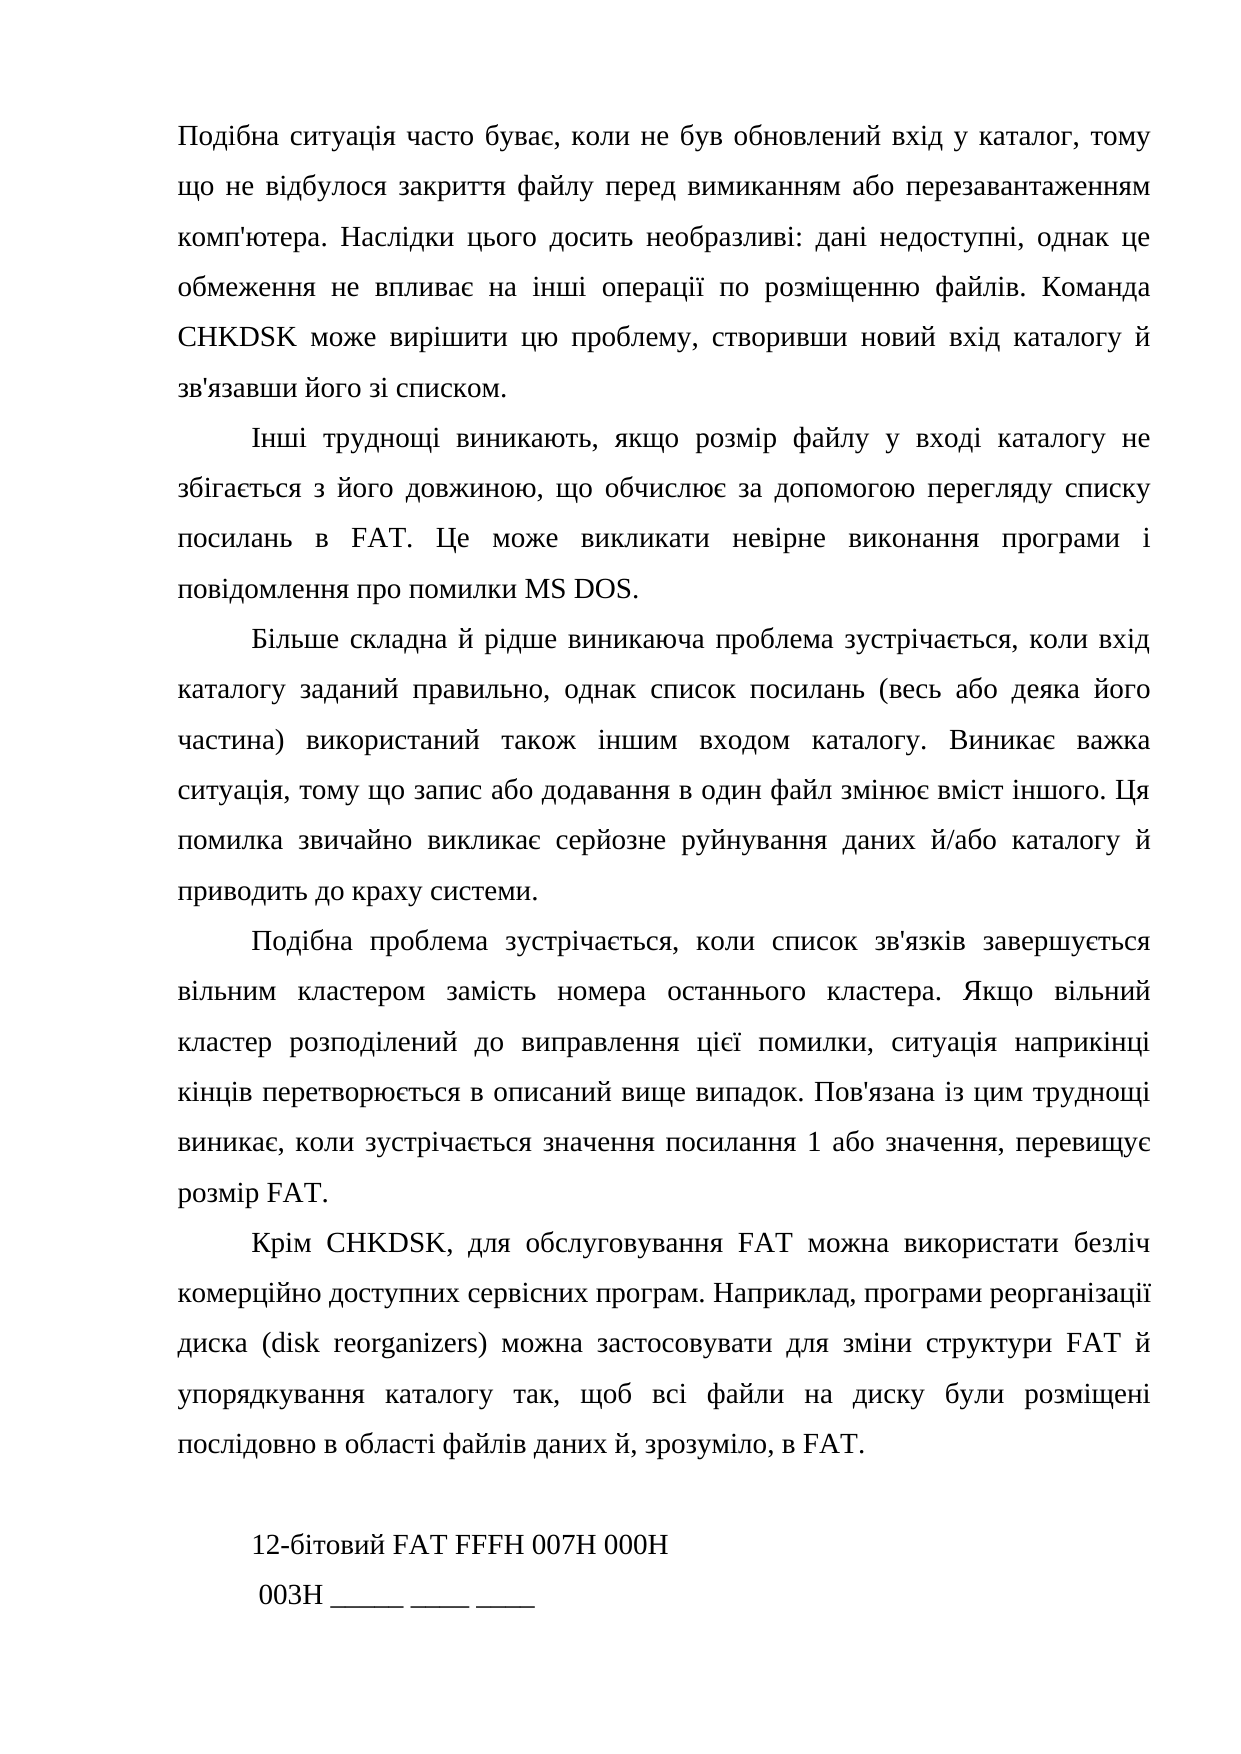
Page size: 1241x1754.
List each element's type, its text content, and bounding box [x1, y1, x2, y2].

text Більше складна й рідше виникаюча проблема зустрічається, коли вхід каталогу заданий правильно, однак список посилань (весь або деяка його частина) використаний також іншим входом каталогу. Виникає важка ситуація, тому що запис або додавання в один файл змінює вміст іншого. Ця помилка звичайно викликає серйозне руйнування даних й/або каталогу й приводить до краху системи. [177, 621, 1152, 906]
text Інші труднощі виникають, якщо розмір файлу у вході каталогу не збігається з його довжиною, що обчислює за допомогою перегляду списку посилань в FAT. Це може викликати невірне виконання програми і повідомлення про помилки MS DOS. [177, 420, 1152, 604]
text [177, 118, 1152, 403]
text Подібна проблема зустрічається, коли список зв'язків завершується вільним кластером замість номера останнього кластера. Якщо вільний кластер розподілений до виправлення цієї помилки, ситуація наприкінці кінців перетворюється в описаний вище випадок. Пов'язана із цим труднощі виникає, коли зустрічається значення посилання 1 або значення, перевищує розмір FAT. [177, 923, 1152, 1208]
text Крім CHKDSK, для обслуговування FAT можна використати безліч комерційно доступних сервісних програм. Наприклад, програми реорганізації диска (disk reorganizers) можна застосовувати для зміни структури FAT й упорядкування каталогу так, щоб всі файли на диску були розміщені послідовно в області файлів даних й, зрозуміло, в FAT. [177, 1225, 1152, 1460]
text 12-бітовий FAT FFFH 007H 000H [177, 1527, 1152, 1560]
text 003H _____ ____ ____ [177, 1577, 1152, 1611]
